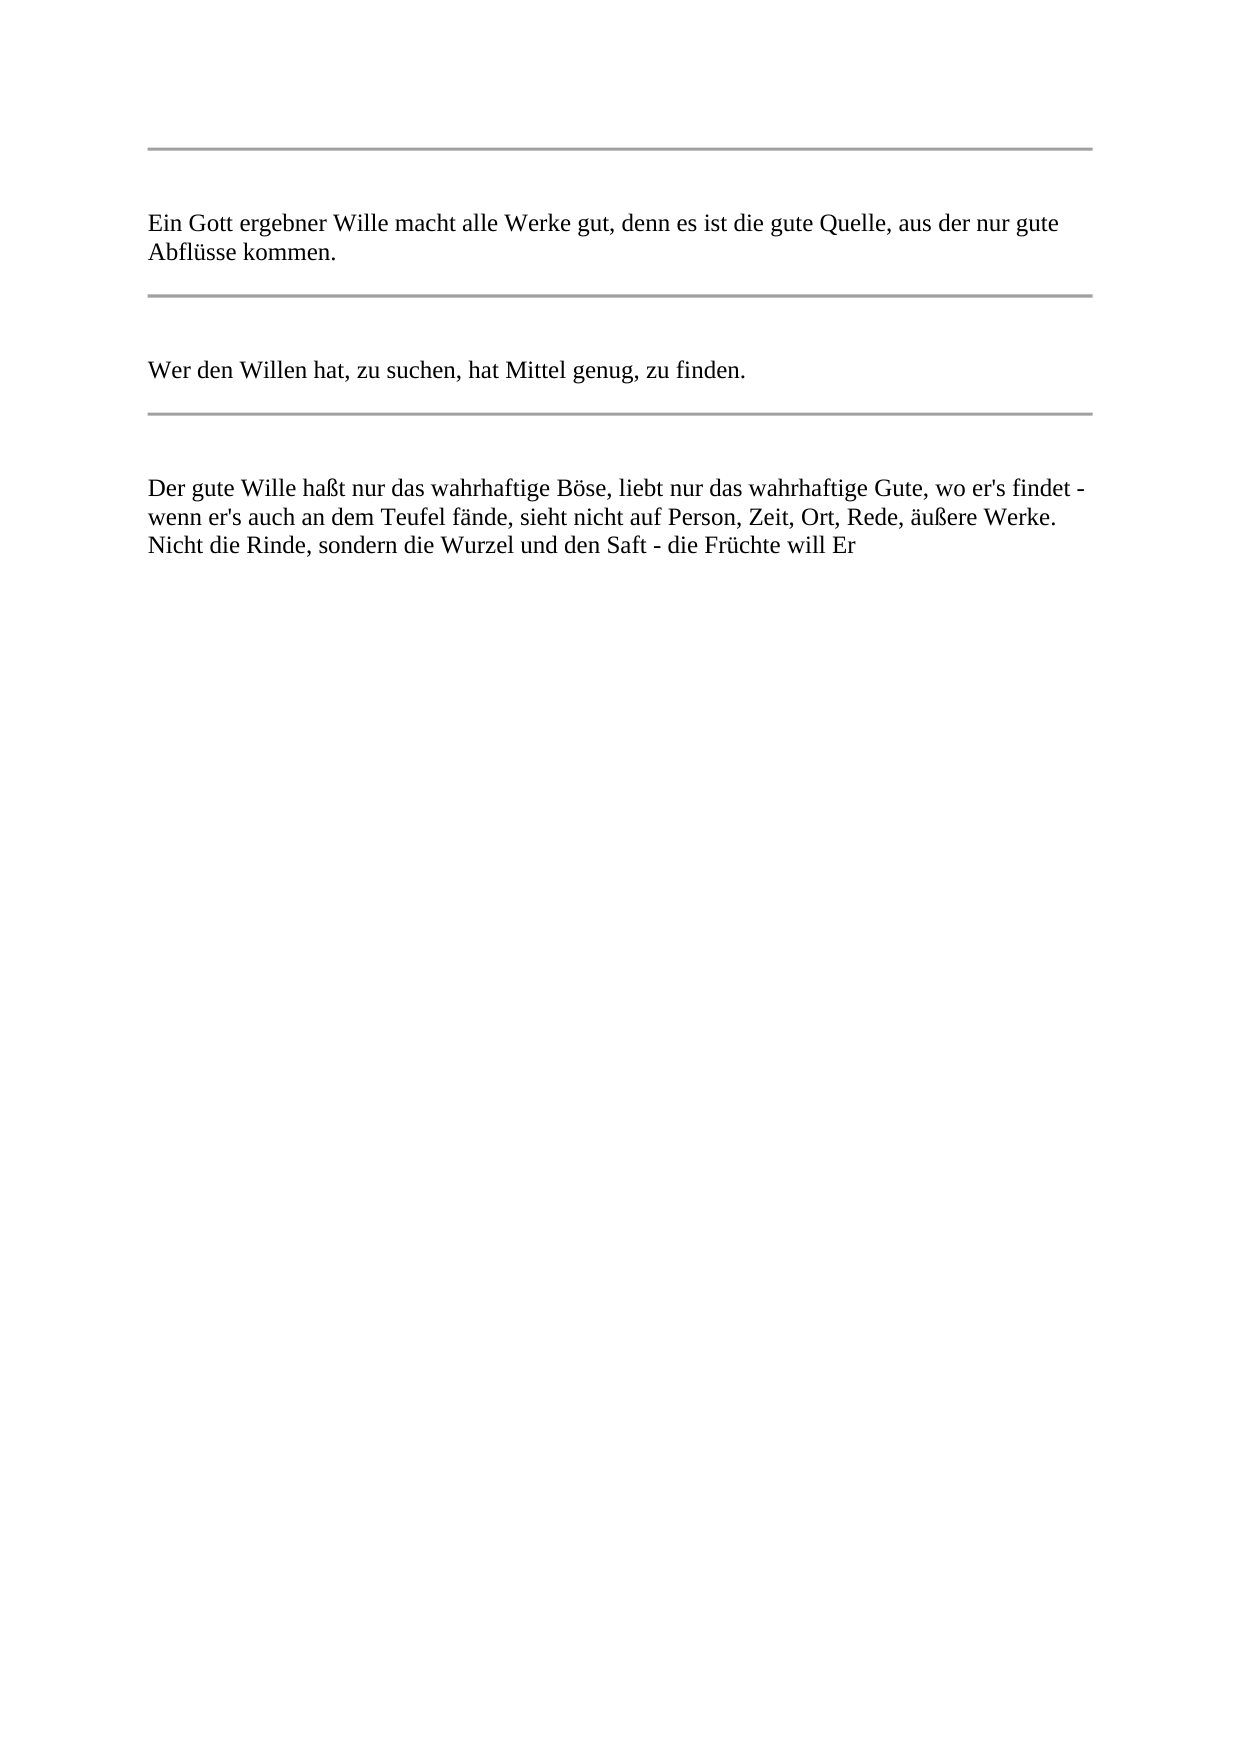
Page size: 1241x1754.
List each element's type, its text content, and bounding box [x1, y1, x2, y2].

text Ein Gott ergebner Wille macht alle Werke gut, denn es ist die gute Quelle, aus der nur gute Abflüsse kommen. [148, 208, 1093, 265]
text Wer den Willen hat, zu suchen, hat Mittel genug, zu finden. [148, 355, 1093, 383]
text Der gute Wille haßt nur das wahrhaftige Böse, liebt nur das wahrhaftige Gute, wo er's findet - wenn er's auch an dem Teufel fände, sieht nicht auf Person, Zeit, Ort, Rede, äußere Werke. Nicht die Rinde, sondern die Wurzel und den Saft - die Früchte will Er [148, 473, 1093, 559]
